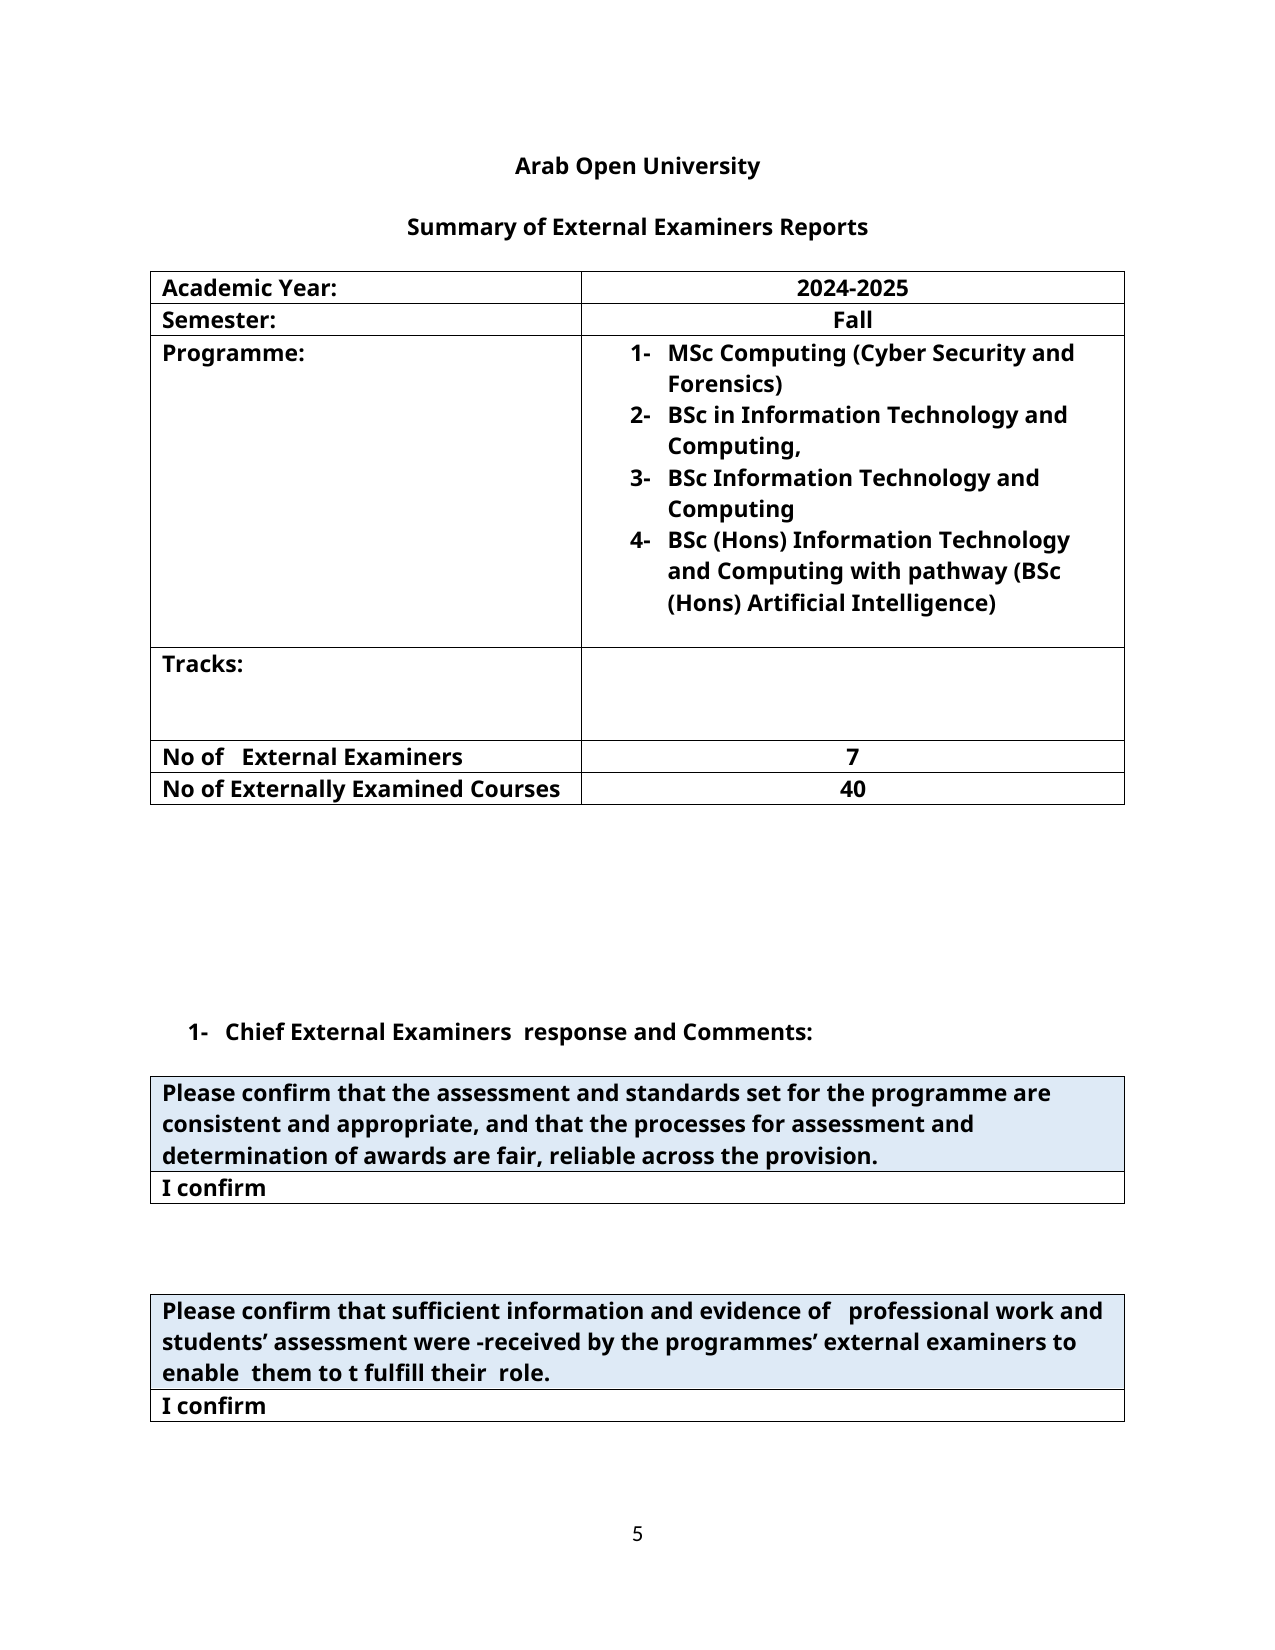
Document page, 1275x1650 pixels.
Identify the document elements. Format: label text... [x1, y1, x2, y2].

table_cell MSc Computing (Cyber Security and Forensics) BSc in Information Technology and Computing, BSc Information Technology and Computing BSc (Hons) Information Technology and Computing with pathway (BSc (Hons) Artificial Intelligence) [582, 336, 1124, 647]
table_cell Tracks: [151, 648, 581, 739]
table_cell No of External Examiners [151, 741, 581, 772]
text Summary of External Examiners Reports [150, 210, 1125, 242]
table_cell Semester: [151, 304, 581, 335]
table_header Please confirm that sufficient information and evidence of professional work and students’ assessment were -received by the programmes’ external examiners to enable them to t fulfill their role. [151, 1295, 1124, 1388]
list Chief External Examiners response and Comments: [187, 1016, 1125, 1047]
table_cell I confirm [151, 1390, 1124, 1421]
text Arab Open University [150, 150, 1125, 181]
table_cell Fall [582, 304, 1124, 335]
table_cell Programme: [151, 336, 581, 647]
table_header 2024-2025 [582, 272, 1124, 303]
table_cell 7 [582, 741, 1124, 772]
table_cell [582, 648, 1124, 739]
table_cell I confirm [151, 1172, 1124, 1203]
table_header Please confirm that the assessment and standards set for the programme are consistent and appropriate, and that the processes for assessment and determination of awards are fair, reliable across the provision. [151, 1077, 1124, 1171]
table_cell No of Externally Examined Courses [151, 773, 581, 804]
table_cell 40 [582, 773, 1124, 804]
table_header Academic Year: [151, 272, 581, 303]
